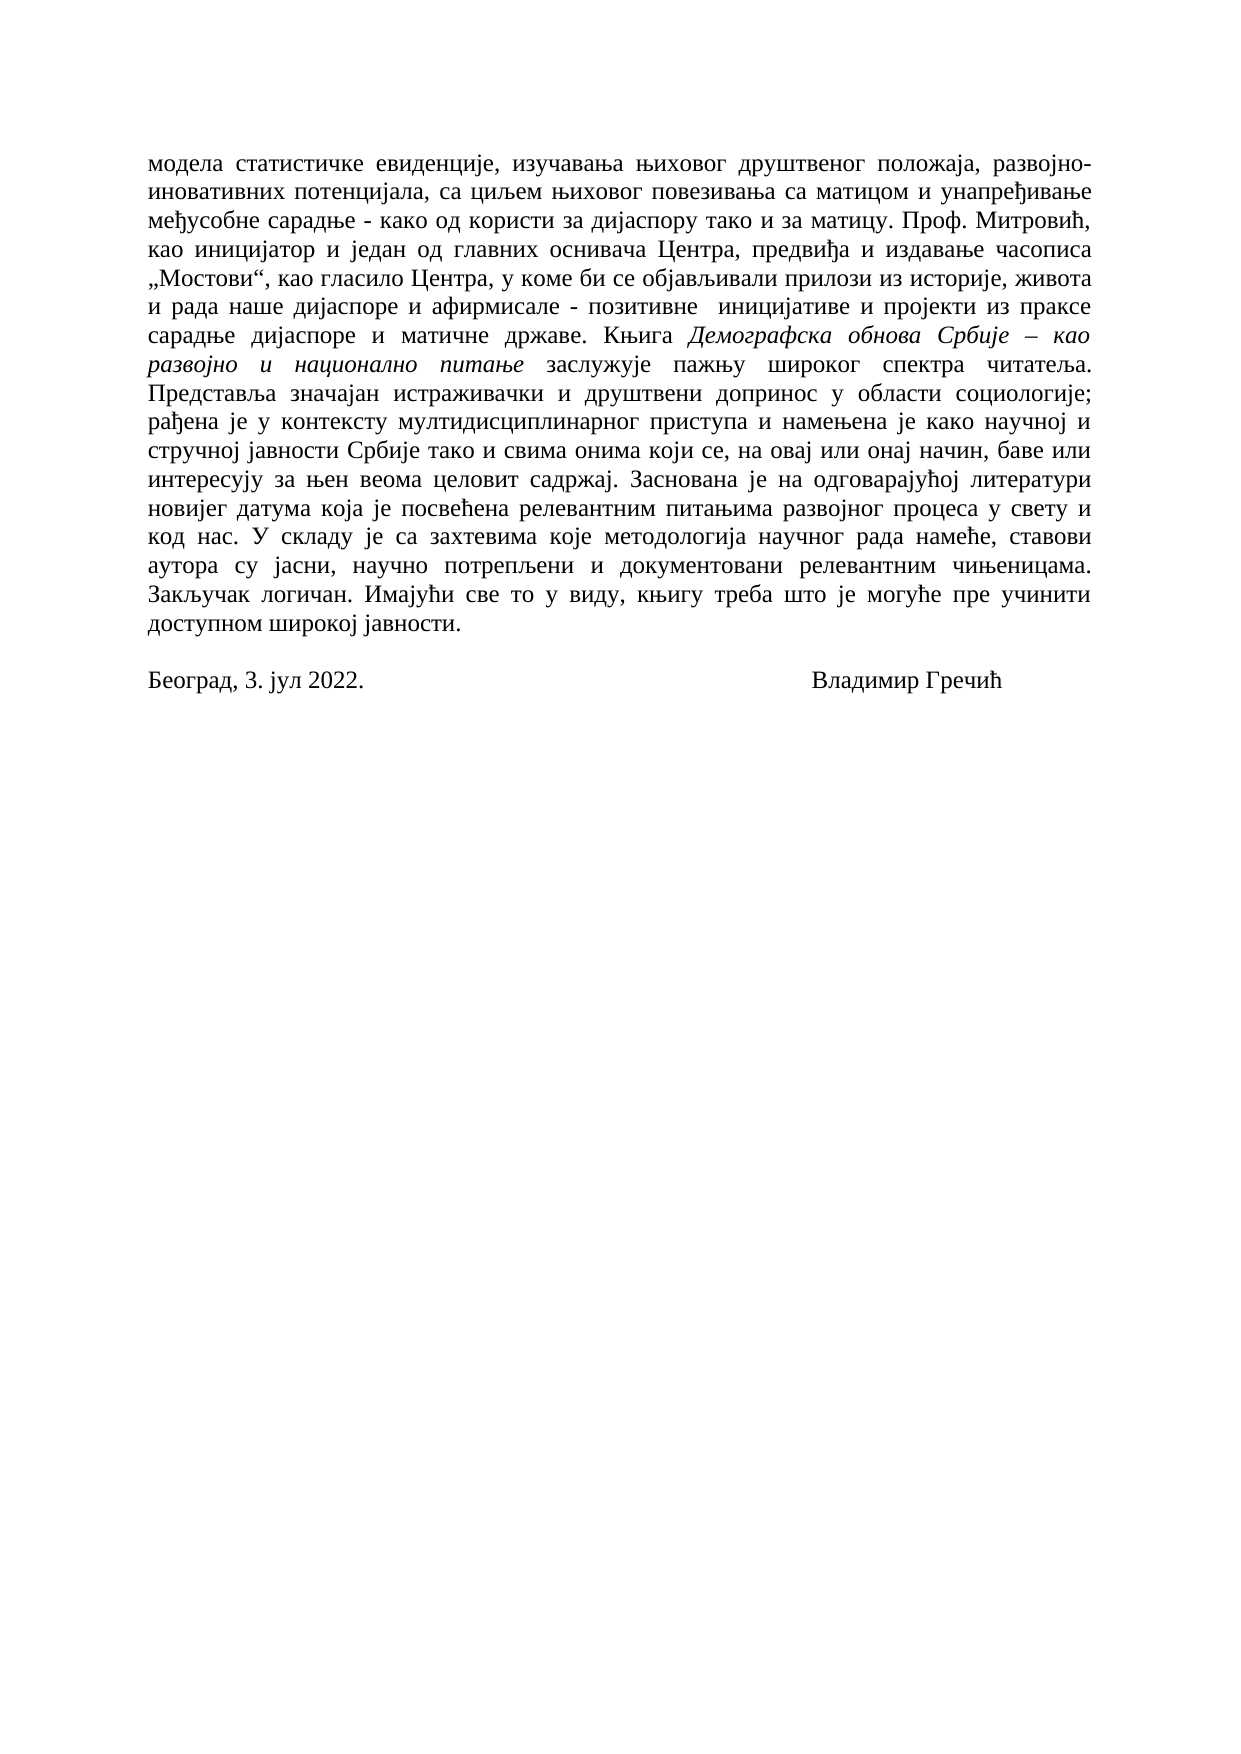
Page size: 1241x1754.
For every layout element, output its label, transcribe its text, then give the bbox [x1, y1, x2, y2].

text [148, 148, 1093, 636]
text Београд, 3. јул 2022. Владимир Гречић [148, 665, 1093, 694]
